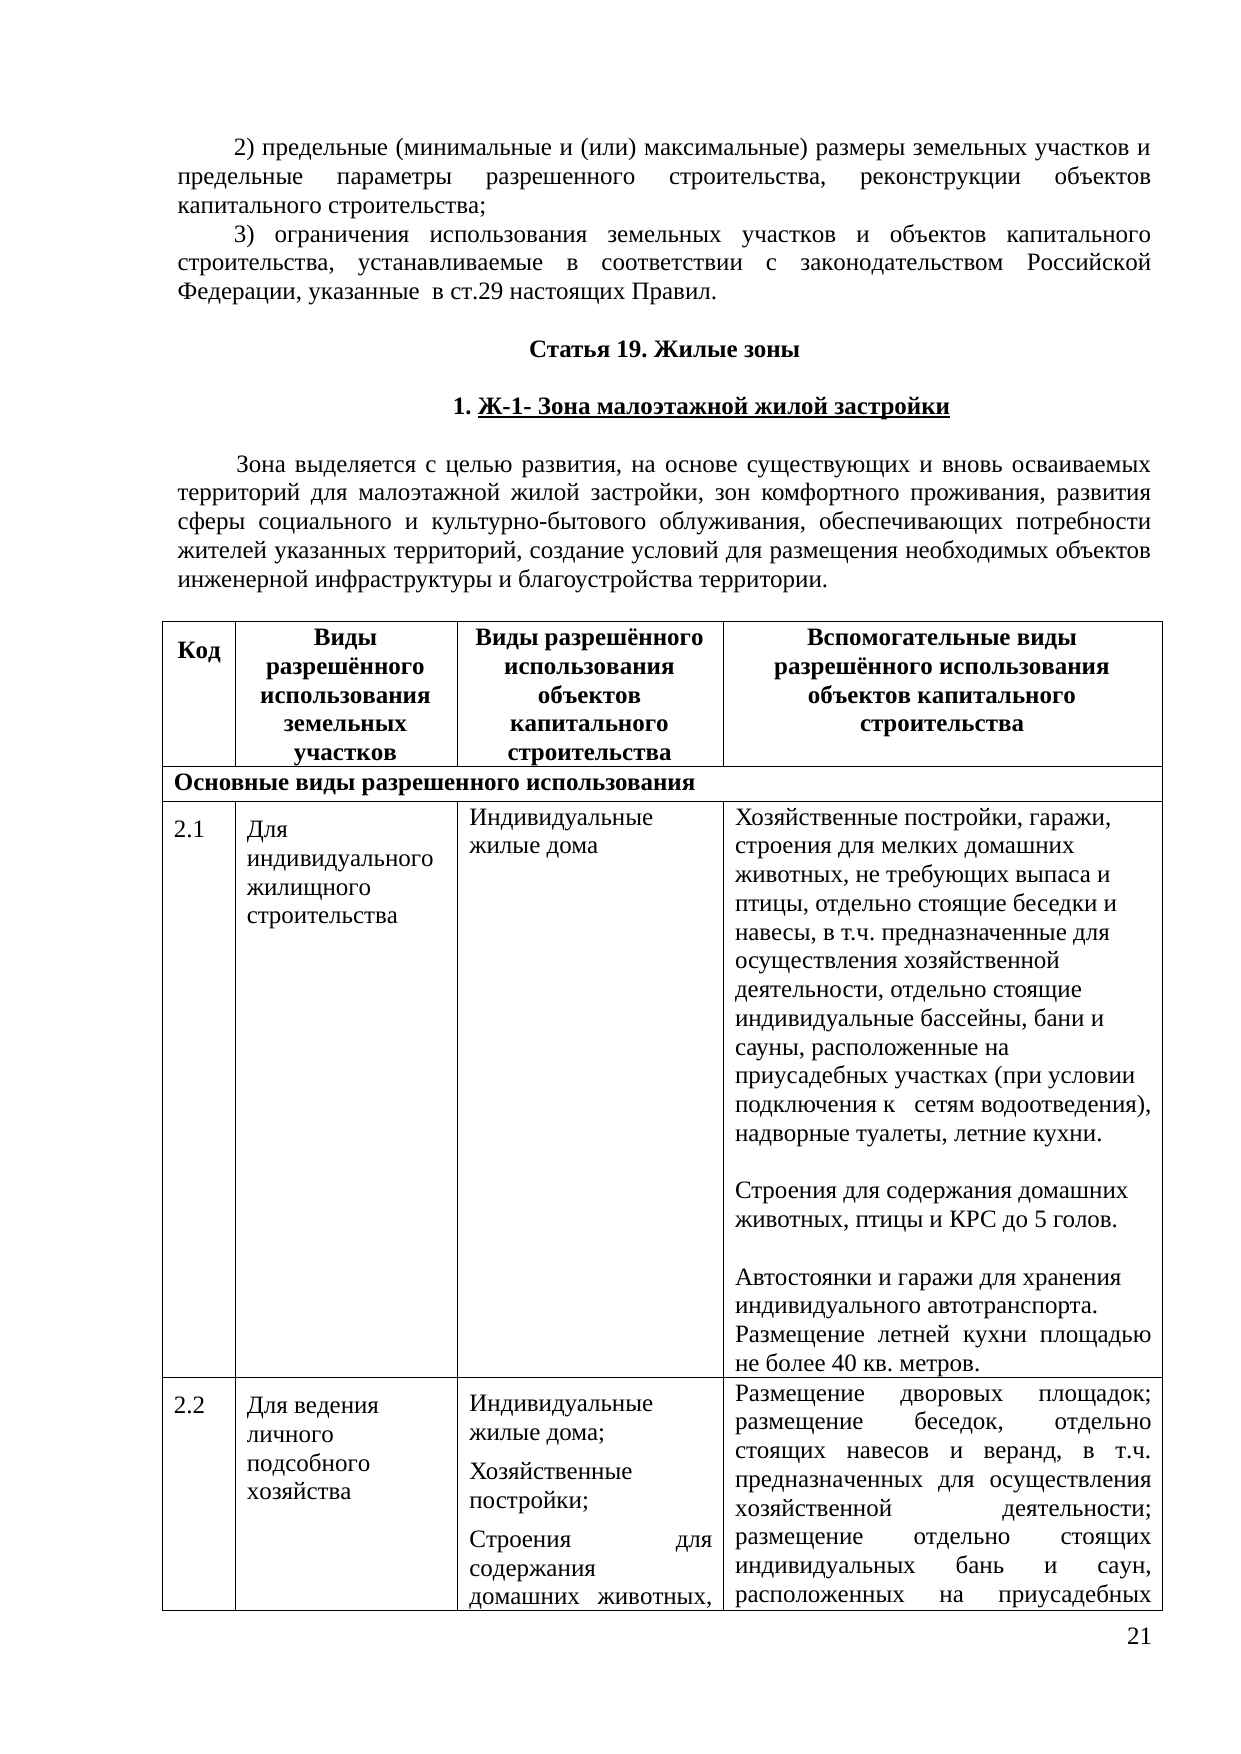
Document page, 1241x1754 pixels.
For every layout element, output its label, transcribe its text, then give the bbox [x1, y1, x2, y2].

table_cell Индивидуальные жилые дома [458, 802, 723, 1377]
text 2) предельные (минимальные и (или) максимальные) размеры земельных участков и предельные параметры разрешенного строительства, реконструкции объектов капитального строительства; [177, 132, 1152, 219]
table_header Код [163, 622, 235, 766]
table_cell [458, 1378, 723, 1610]
table_header Виды разрешённого использования объектов капитального строительства [458, 622, 723, 766]
text 1. Ж-1- Зона малоэтажной жилой застройки [177, 391, 1152, 420]
table_cell 2.2 [163, 1378, 235, 1610]
text Зона выделяется с целью развития, на основе существующих и вновь осваиваемых территорий для малоэтажной жилой застройки, зон комфортного проживания, развития сферы социального и культурно-бытового облуживания, обеспечивающих потребности жителей указанных территорий, создание условий для размещения необходимых объектов инженерной инфраструктуры и благоустройства территории. [177, 449, 1152, 592]
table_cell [724, 1378, 1162, 1610]
table_header Вспомогательные виды разрешённого использования объектов капитального строительства [724, 622, 1162, 766]
table_header Виды разрешённого использования земельных участков [236, 622, 457, 766]
table_cell 2.1 [163, 802, 235, 1377]
subtitle Статья 19. Жилые зоны [177, 334, 1152, 362]
text 3) ограничения использования земельных участков и объектов капитального строительства, устанавливаемые в соответствии с законодательством Российской Федерации, указанные в ст.29 настоящих Правил. [177, 219, 1152, 305]
table_cell Основные виды разрешенного использования [163, 767, 1162, 801]
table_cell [236, 1378, 457, 1610]
table_cell Для индивидуального жилищного строительства [236, 802, 457, 1377]
table_cell Хозяйственные постройки, гаражи, строения для мелких домашних животных, не требующих выпаса и птицы, отдельно стоящие беседки и навесы, в т.ч. предназначенные для осуществления хозяйственной деятельности, отдельно стоящие индивидуальные бассейны, бани и сауны, расположенные на приусадебных участках (при условии подключения к сетям водоотведения), надворные туалеты, летние кухни. Строения для содержания домашних животных, птицы и КРС до 5 голов. Автостоянки и гаражи для хранения индивидуального автотранспорта. Размещение летней кухни площадью не более 40 кв. метров. [724, 802, 1162, 1377]
